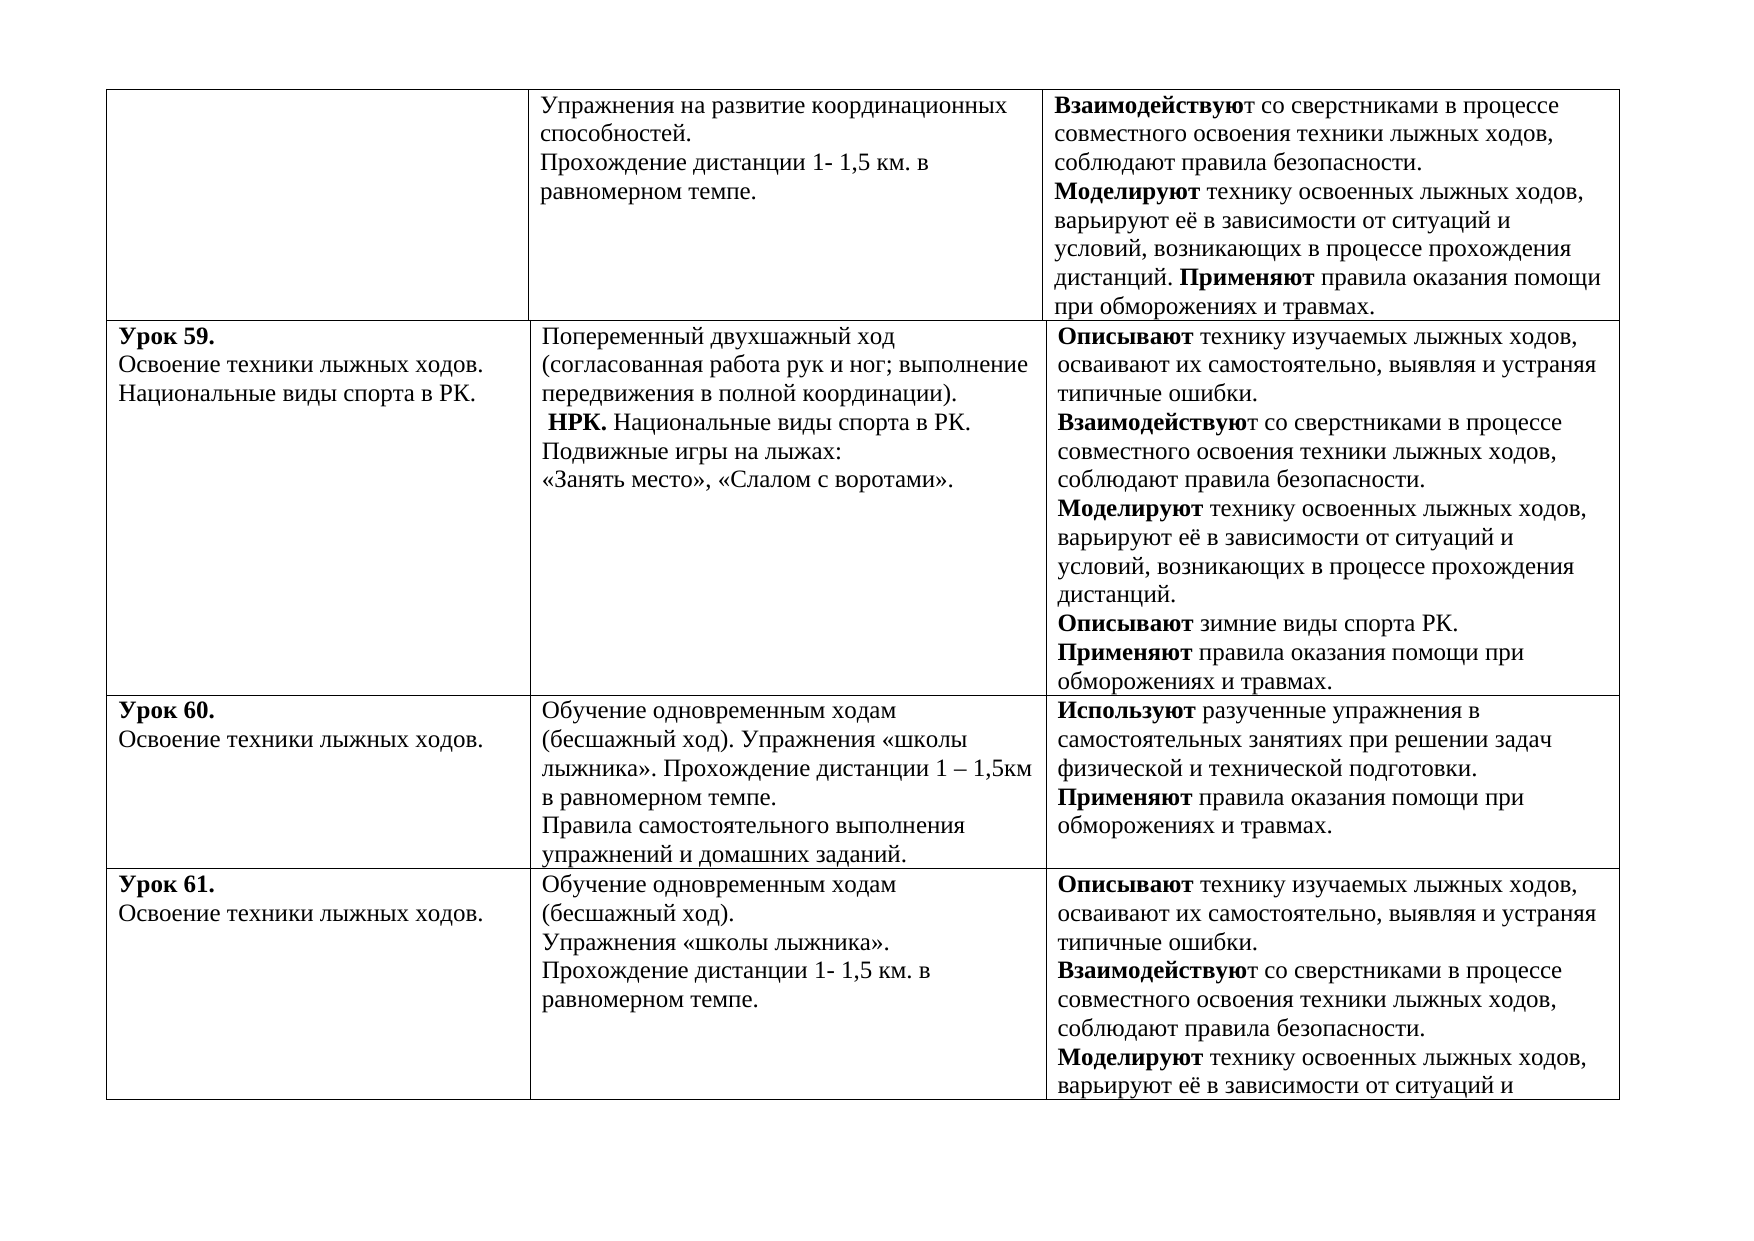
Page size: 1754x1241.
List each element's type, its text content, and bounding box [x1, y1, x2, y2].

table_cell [531, 869, 1046, 1099]
table_cell Урок 59. Освоение техники лыжных ходов. Национальные виды спорта в РК. [107, 321, 530, 694]
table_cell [107, 869, 530, 1099]
table_cell Урок 60. Освоение техники лыжных ходов. [107, 696, 530, 868]
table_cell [1043, 90, 1619, 320]
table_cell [529, 90, 1042, 320]
table_cell Используют разученные упражнения в самостоятельных занятиях при решении задач физической и технической подготовки. Применяют правила оказания помощи при обморожениях и травмах. [1047, 696, 1619, 868]
table_cell Описывают технику изучаемых лыжных ходов, осваивают их самостоятельно, выявляя и устраняя типичные ошибки. Взаимодействуют со сверстниками в процессе совместного освоения техники лыжных ходов, соблюдают правила безопасности. Моделируют технику освоенных лыжных ходов, варьируют её в зависимости от ситуаций и условий, возникающих в процессе прохождения дистанций. Описывают зимние виды спорта РК. Применяют правила оказания помощи при обморожениях и травмах. [1047, 321, 1619, 694]
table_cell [1047, 869, 1619, 1099]
table_cell Обучение одновременным ходам (бесшажный ход). Упражнения «школы лыжника». Прохождение дистанции 1 – 1,5км в равномерном темпе. Правила самостоятельного выполнения упражнений и домашних заданий. [531, 696, 1046, 868]
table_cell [107, 90, 528, 320]
table_cell Попеременный двухшажный ход (согласованная работа рук и ног; выполнение передвижения в полной координации). НРК. Национальные виды спорта в РК. Подвижные игры на лыжах: «Занять место», «Слалом с воротами». [531, 321, 1046, 694]
